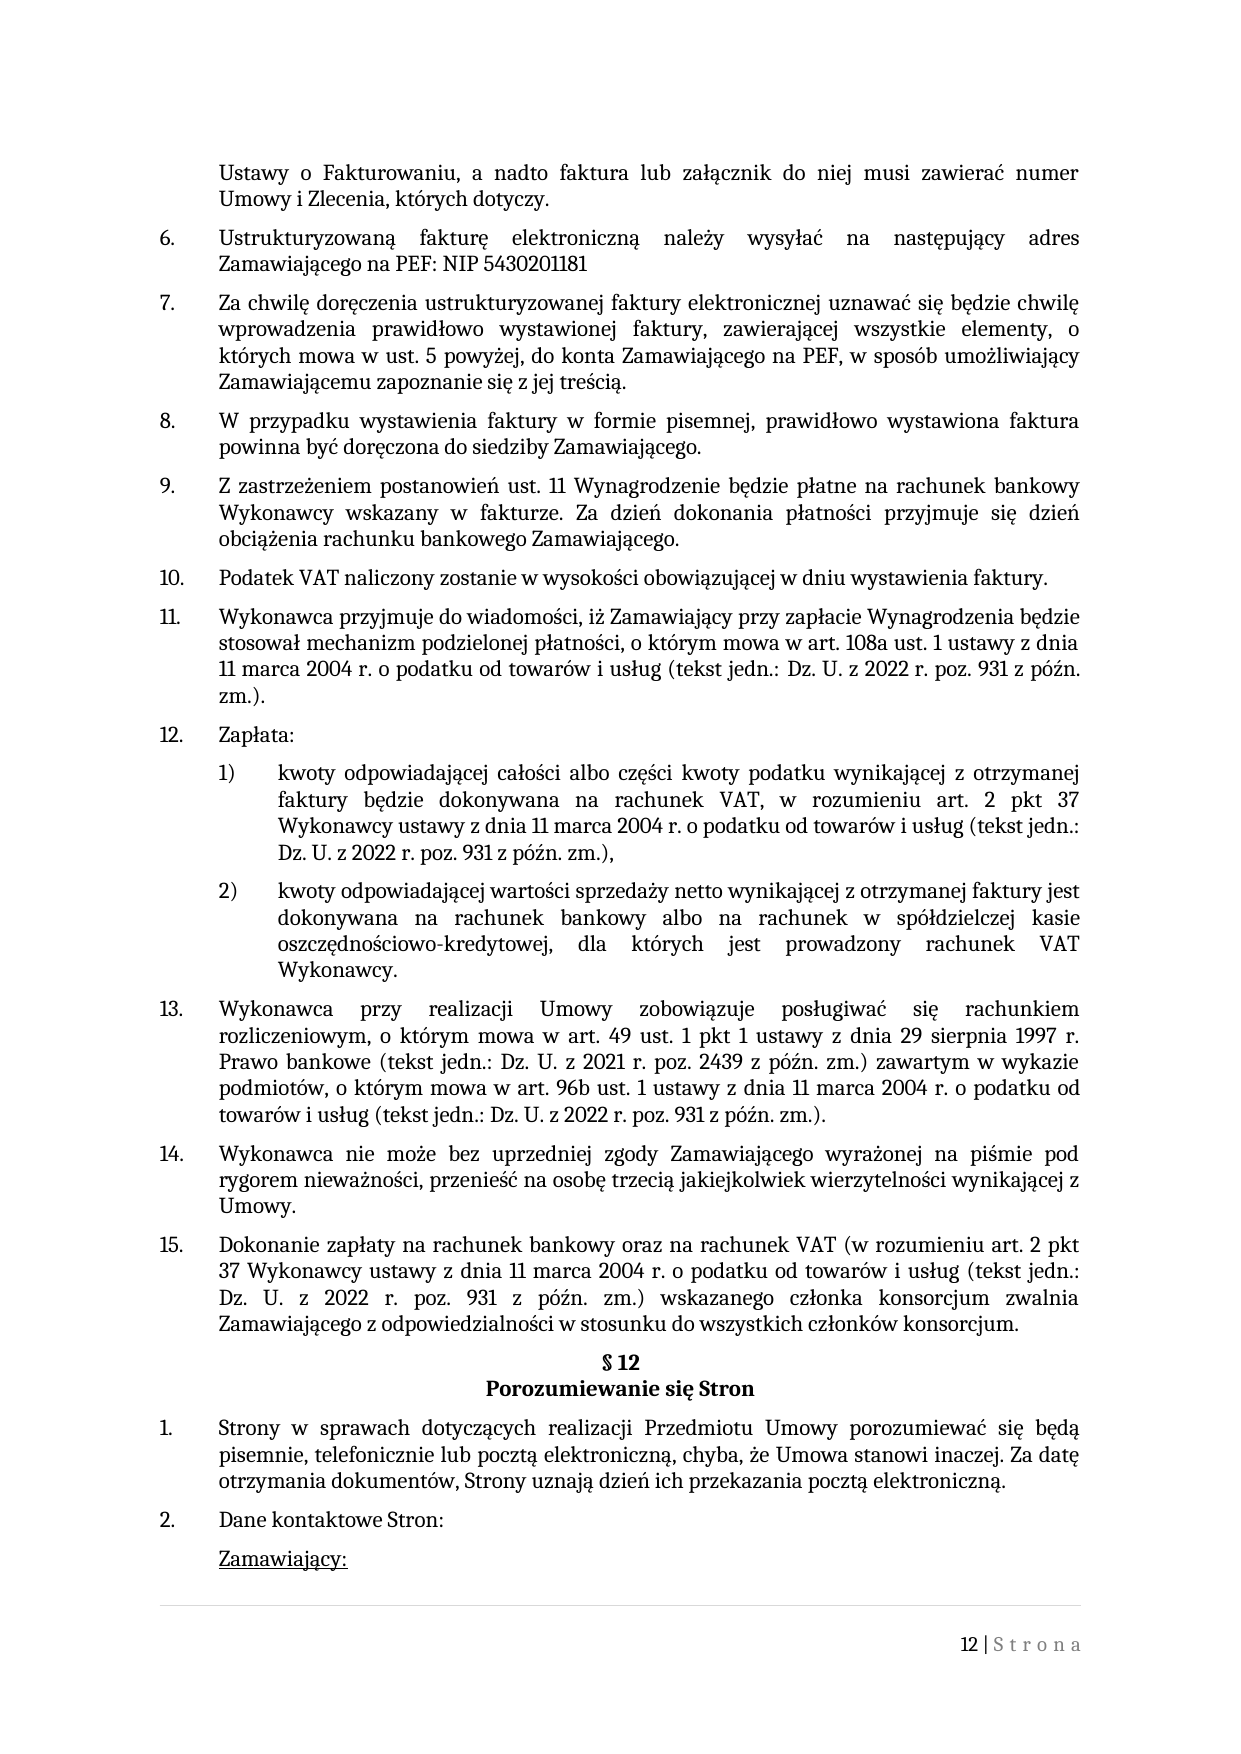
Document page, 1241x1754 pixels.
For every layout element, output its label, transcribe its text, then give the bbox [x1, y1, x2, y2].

text 1) kwoty odpowiadającej całości albo części kwoty podatku wynikającej z otrzymanej faktury będzie dokonywana na rachunek VAT, w rozumieniu art. 2 pkt 37 Wykonawcy ustawy z dnia 11 marca 2004 r. o podatku od towarów i usług (tekst jedn.: Dz. U. z 2022 r. poz. 931 z późn. zm.), [218, 760, 1081, 866]
list Ustrukturyzowaną fakturę elektroniczną należy wysyłać na następujący adres Zamawiającego na PEF: NIP 5430201181 [159, 225, 1081, 277]
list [159, 159, 1081, 212]
list Wykonawca przy realizacji Umowy zobowiązuje posługiwać się rachunkiem rozliczeniowym, o którym mowa w art. 49 ust. 1 pkt 1 ustawy z dnia 29 sierpnia 1997 r. Prawo bankowe (tekst jedn.: Dz. U. z 2021 r. poz. 2439 z późn. zm.) zawartym w wykazie podmiotów, o którym mowa w art. 96b ust. 1 ustawy z dnia 11 marca 2004 r. o podatku od towarów i usług (tekst jedn.: Dz. U. z 2022 r. poz. 931 z późn. zm.). [159, 996, 1081, 1128]
list W przypadku wystawienia faktury w formie pisemnej, prawidłowo wystawiona faktura powinna być doręczona do siedziby Zamawiającego. [159, 408, 1081, 461]
list Zapłata: [159, 721, 1081, 748]
list Podatek VAT naliczony zostanie w wysokości obowiązującej w dniu wystawienia faktury. [159, 564, 1081, 591]
text 2) kwoty odpowiadającej wartości sprzedaży netto wynikającej z otrzymanej faktury jest dokonywana na rachunek bankowy albo na rachunek w spółdzielczej kasie oszczędnościowo-kredytowej, dla których jest prowadzony rachunek VAT Wykonawcy. [218, 878, 1081, 983]
list Dane kontaktowe Stron: [159, 1507, 1081, 1533]
text Zamawiający: [218, 1545, 1081, 1572]
text § 12 Porozumiewanie się Stron [159, 1350, 1081, 1402]
list Dokonanie zapłaty na rachunek bankowy oraz na rachunek VAT (w rozumieniu art. 2 pkt 37 Wykonawcy ustawy z dnia 11 marca 2004 r. o podatku od towarów i usług (tekst jedn.: Dz. U. z 2022 r. poz. 931 z późn. zm.) wskazanego członka konsorcjum zwalnia Zamawiającego z odpowiedzialności w stosunku do wszystkich członków konsorcjum. [159, 1232, 1081, 1337]
list Wykonawca przyjmuje do wiadomości, iż Zamawiający przy zapłacie Wynagrodzenia będzie stosował mechanizm podzielonej płatności, o którym mowa w art. 108a ust. 1 ustawy z dnia 11 marca 2004 r. o podatku od towarów i usług (tekst jedn.: Dz. U. z 2022 r. poz. 931 z późn. zm.). [159, 603, 1081, 709]
list Za chwilę doręczenia ustrukturyzowanej faktury elektronicznej uznawać się będzie chwilę wprowadzenia prawidłowo wystawionej faktury, zawierającej wszystkie elementy, o których mowa w ust. 5 powyżej, do konta Zamawiającego na PEF, w sposób umożliwiający Zamawiającemu zapoznanie się z jej treścią. [159, 290, 1081, 395]
list Z zastrzeżeniem postanowień ust. 11 Wynagrodzenie będzie płatne na rachunek bankowy Wykonawcy wskazany w fakturze. Za dzień dokonania płatności przyjmuje się dzień obciążenia rachunku bankowego Zamawiającego. [159, 473, 1081, 552]
list Strony w sprawach dotyczących realizacji Przedmiotu Umowy porozumiewać się będą pisemnie, telefonicznie lub pocztą elektroniczną, chyba, że Umowa stanowi inaczej. Za datę otrzymania dokumentów, Strony uznają dzień ich przekazania pocztą elektroniczną. [159, 1415, 1081, 1494]
list Wykonawca nie może bez uprzedniej zgody Zamawiającego wyrażonej na piśmie pod rygorem nieważności, przenieść na osobę trzecią jakiejkolwiek wierzytelności wynikającej z Umowy. [159, 1140, 1081, 1219]
